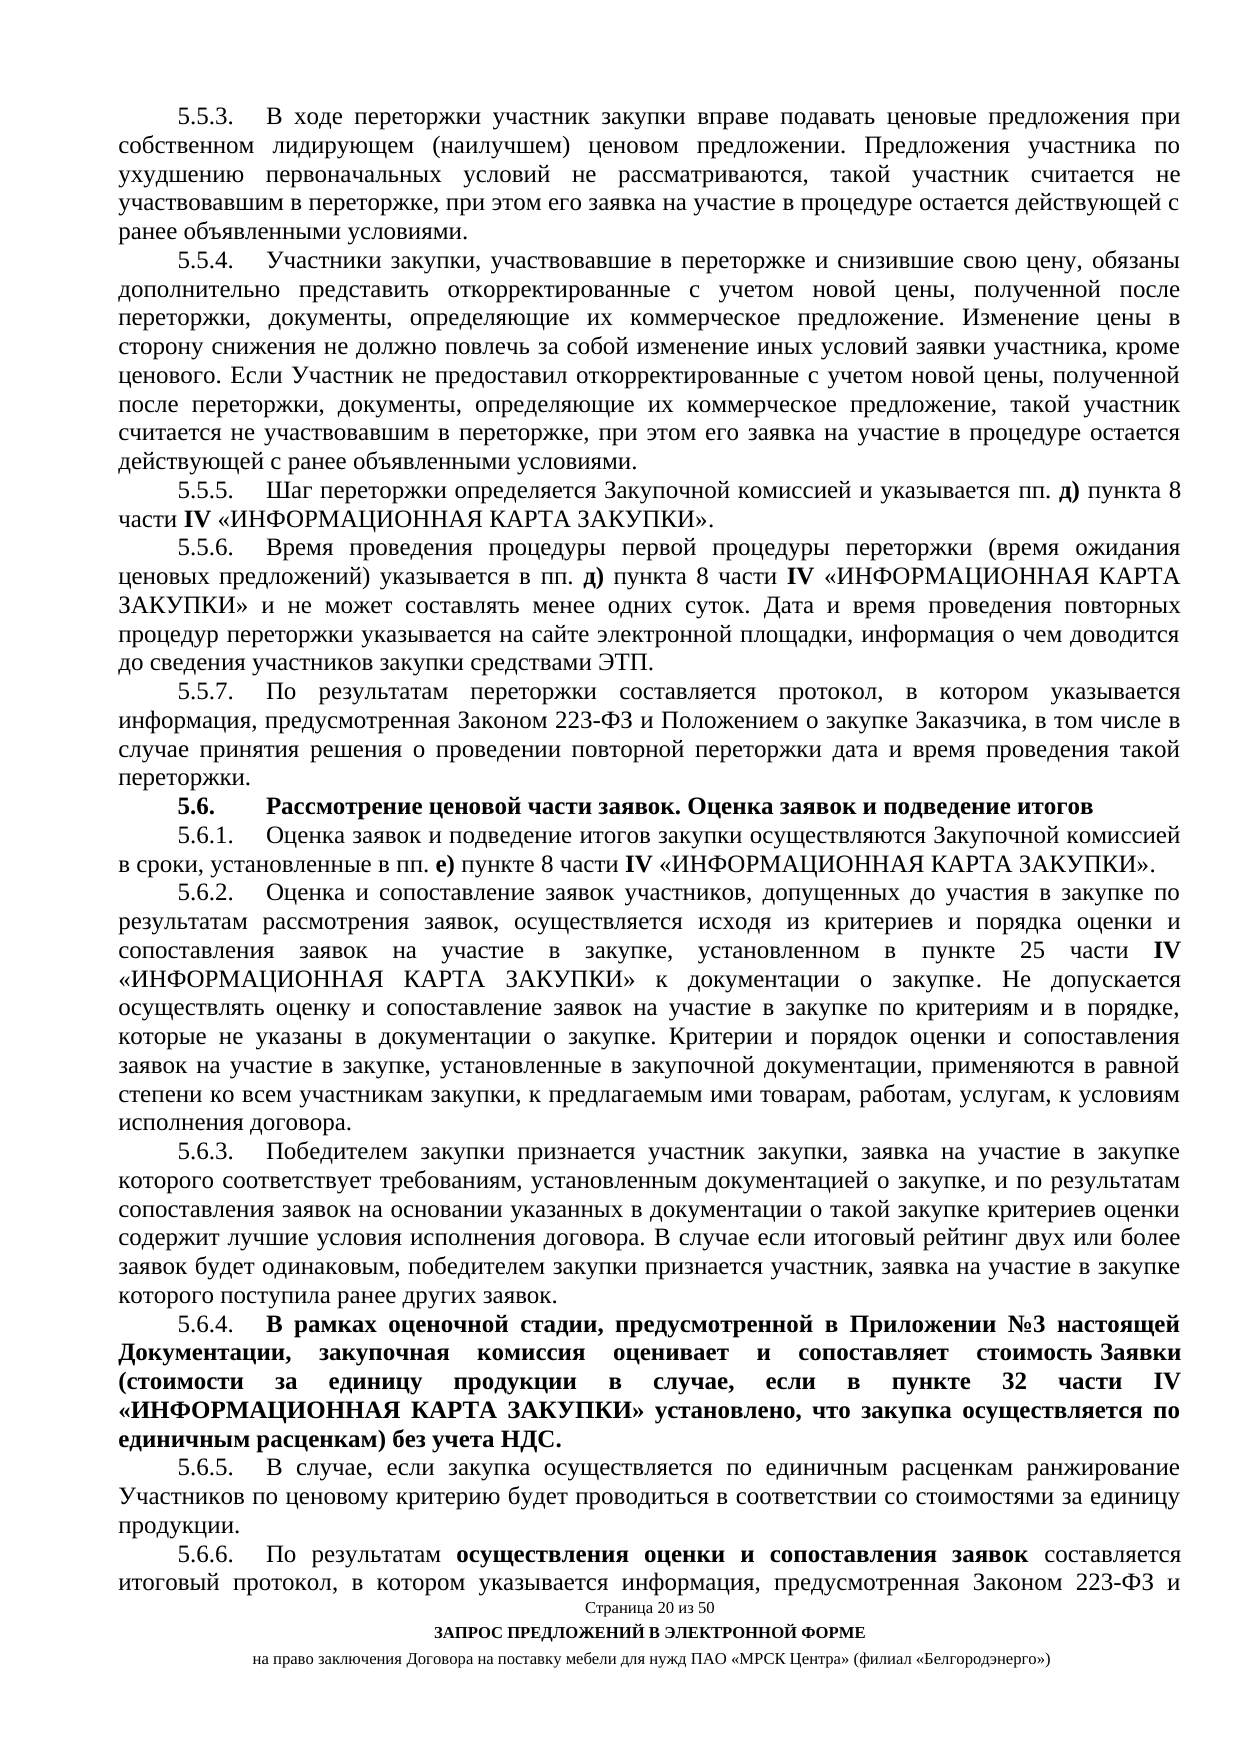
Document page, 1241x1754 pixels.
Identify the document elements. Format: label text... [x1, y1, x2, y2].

subtitle Рассмотрение ценовой части заявок. Оценка заявок и подведение итогов [118, 791, 1181, 820]
subtitle Победителем закупки признается участник закупки, заявка на участие в закупке которого соответствует требованиям, установленным документацией о закупке, и по результатам сопоставления заявок на основании указанных в документации о такой закупке критериев оценки содержит лучшие условия исполнения договора. В случае если итоговый рейтинг двух или более заявок будет одинаковым, победителем закупки признается участник, заявка на участие в закупке которого поступила ранее других заявок. [118, 1136, 1181, 1309]
subtitle В ходе переторжки участник закупки вправе подавать ценовые предложения при собственном лидирующем (наилучшем) ценовом предложении. Предложения участника по ухудшению первоначальных условий не рассматриваются, такой участник считается не участвовавшим в переторжке, при этом его заявка на участие в процедуре остается действующей с ранее объявленными условиями. [118, 101, 1181, 245]
subtitle Шаг переторжки определяется Закупочной комиссией и указывается пп. д) пункта 8 части IV «ИНФОРМАЦИОННАЯ КАРТА ЗАКУПКИ». [118, 475, 1181, 532]
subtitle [118, 1539, 1181, 1596]
subtitle Оценка и сопоставление заявок участников, допущенных до участия в закупке по результатам рассмотрения заявок, осуществляется исходя из критериев и порядка оценки и сопоставления заявок на участие в закупке, установленном в пункте 25 части IV «ИНФОРМАЦИОННАЯ КАРТА ЗАКУПКИ» к документации о закупке. Не допускается осуществлять оценку и сопоставление заявок на участие в закупке по критериям и в порядке, которые не указаны в документации о закупке. Критерии и порядок оценки и сопоставления заявок на участие в закупке, установленные в закупочной документации, применяются в равной степени ко всем участникам закупки, к предлагаемым ими товарам, работам, услугам, к условиям исполнения договора. [118, 877, 1181, 1136]
subtitle По результатам переторжки составляется протокол, в котором указывается информация, предусмотренная Законом 223-ФЗ и Положением о закупке Заказчика, в том числе в случае принятия решения о проведении повторной переторжки дата и время проведения такой переторжки. [118, 676, 1181, 791]
subtitle В рамках оценочной стадии, предусмотренной в Приложении №3 настоящей Документации, закупочная комиссия оценивает и сопоставляет стоимость Заявки (стоимости за единицу продукции в случае, если в пункте 32 части IV «ИНФОРМАЦИОННАЯ КАРТА ЗАКУПКИ» установлено, что закупка осуществляется по единичным расценкам) без учета НДС. [118, 1309, 1181, 1452]
subtitle В случае, если закупка осуществляется по единичным расценкам ранжирование Участников по ценовому критерию будет проводиться в соответствии со стоимостями за единицу продукции. [118, 1452, 1181, 1539]
subtitle Время проведения процедуры первой процедуры переторжки (время ожидания ценовых предложений) указывается в пп. д) пункта 8 части IV «ИНФОРМАЦИОННАЯ КАРТА ЗАКУПКИ» и не может составлять менее одних суток. Дата и время проведения повторных процедур переторжки указывается на сайте электронной площадки, информация о чем доводится до сведения участников закупки средствами ЭТП. [118, 532, 1181, 676]
subtitle Оценка заявок и подведение итогов закупки осуществляются Закупочной комиссией в сроки, установленные в пп. е) пункте 8 части IV «ИНФОРМАЦИОННАЯ КАРТА ЗАКУПКИ». [118, 820, 1181, 877]
subtitle Участники закупки, участвовавшие в переторжке и снизившие свою цену, обязаны дополнительно представить откорректированные с учетом новой цены, полученной после переторжки, документы, определяющие их коммерческое предложение. Изменение цены в сторону снижения не должно повлечь за собой изменение иных условий заявки участника, кроме ценового. Если Участник не предоставил откорректированные с учетом новой цены, полученной после переторжки, документы, определяющие их коммерческое предложение, такой участник считается не участвовавшим в переторжке, при этом его заявка на участие в процедуре остается действующей с ранее объявленными условиями. [118, 245, 1181, 475]
